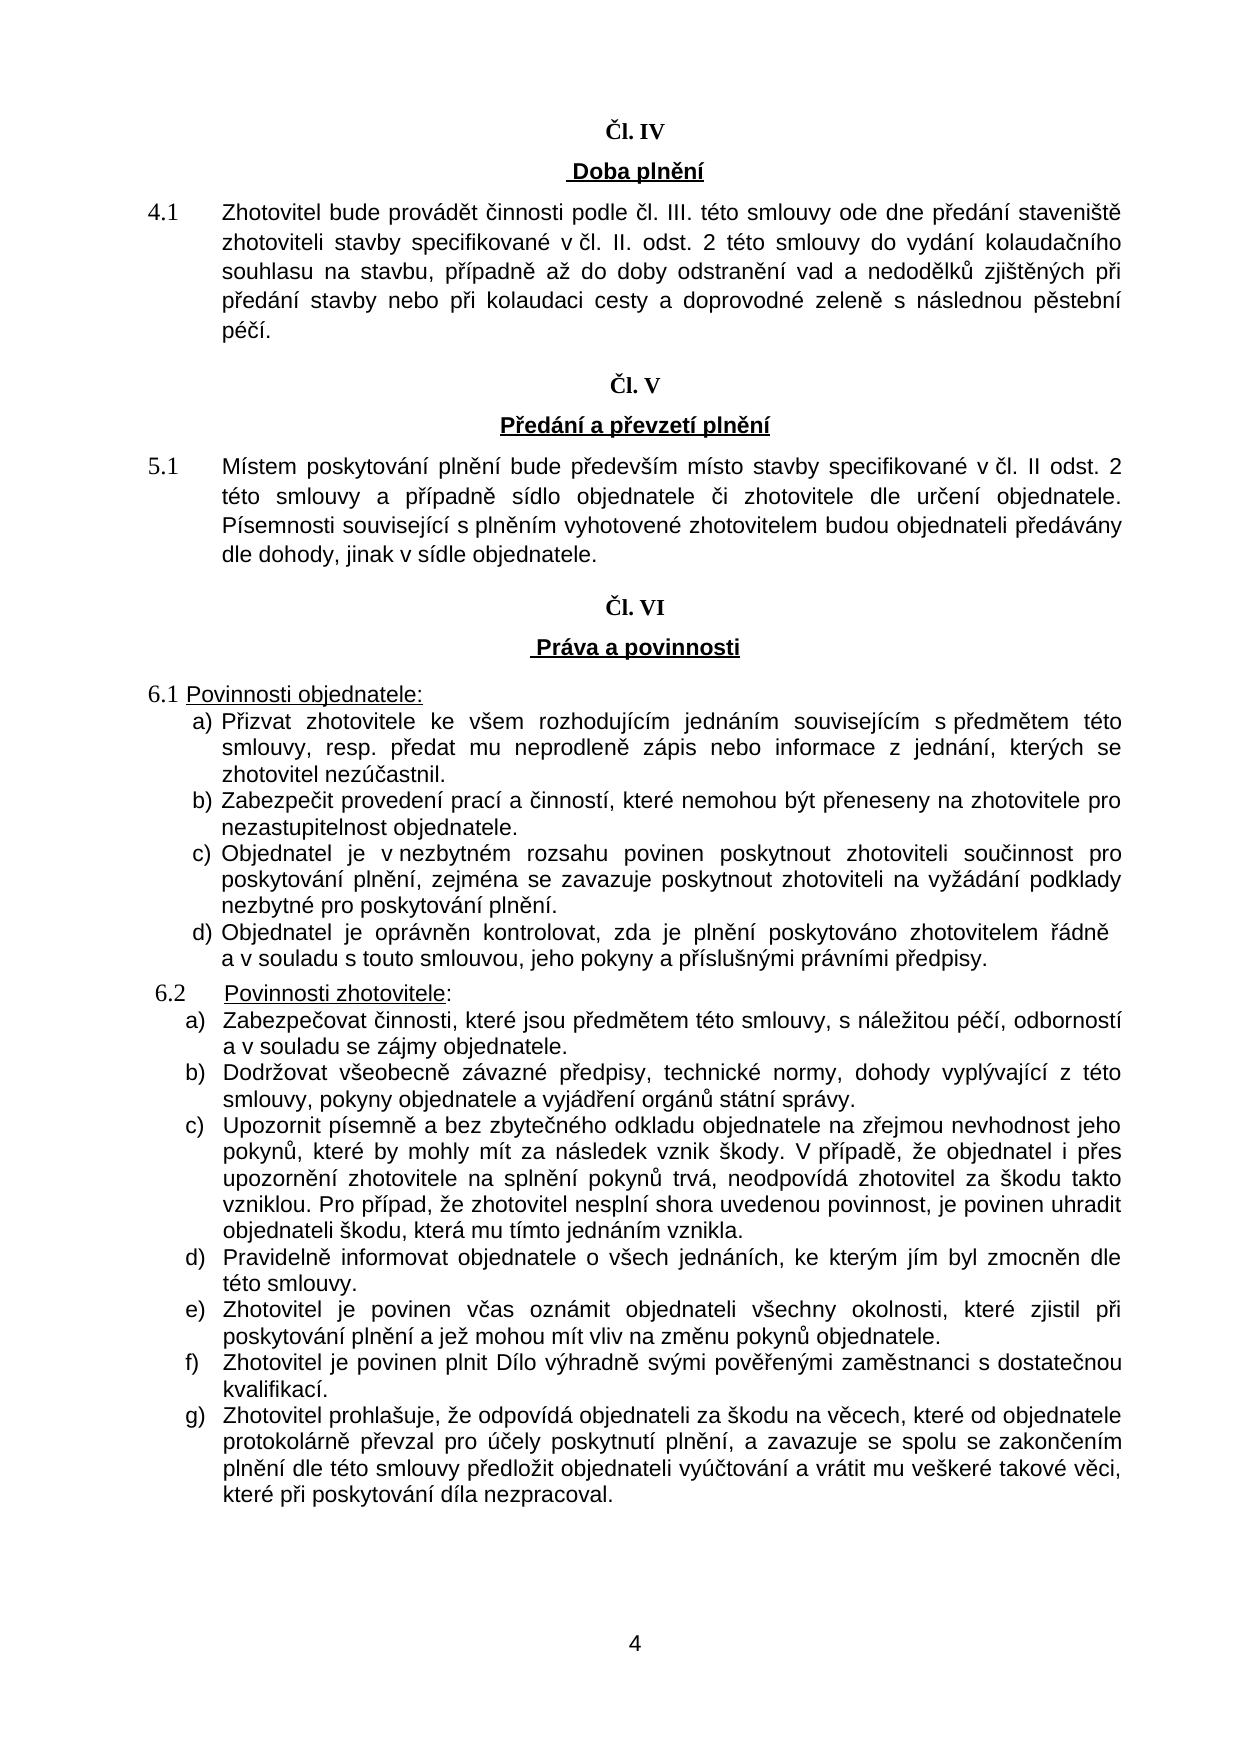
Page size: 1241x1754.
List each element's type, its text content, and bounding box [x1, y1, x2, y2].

list Dodržovat všeobecně závazné předpisy, technické normy, dohody vyplývající z této smlouvy, pokyny objednatele a vyjádření orgánů státní správy. [185, 1059, 1122, 1112]
list Místem poskytování plnění bude především místo stavby specifikované v čl. II odst. 2 této smlouvy a případně sídlo objednatele či zhotovitele dle určení objednatele. Písemnosti související s plněním vyhotovené zhotovitelem budou objednateli předávány dle dohody, jinak v sídle objednatele. [148, 451, 1122, 568]
subtitle Čl. IV [148, 118, 1122, 144]
list Povinnosti objednatele: [148, 679, 1122, 708]
list Zhotovitel bude provádět činnosti podle čl. III. této smlouvy ode dne předání staveniště zhotoviteli stavby specifikované v čl. II. odst. 2 této smlouvy do vydání kolaudačního souhlasu na stavbu, případně až do doby odstranění vad a nedodělků zjištěných při předání stavby nebo při kolaudaci cesty a doprovodné zeleně s následnou pěstební péčí. [148, 197, 1122, 343]
subtitle Doba plnění [148, 158, 1122, 184]
subtitle Práva a povinnosti [148, 633, 1122, 660]
list Zabezpečovat činnosti, které jsou předmětem této smlouvy, s náležitou péčí, odborností a v souladu se zájmy objednatele. [185, 1007, 1122, 1059]
list Zabezpečit provedení prací a činností, které nemohou být přeneseny na zhotovitele pro nezastupitelnost objednatele. [192, 787, 1122, 840]
list Přizvat zhotovitele ke všem rozhodujícím jednáním souvisejícím s předmětem této smlouvy, resp. předat mu neprodleně zápis nebo informace z jednání, kterých se zhotovitel nezúčastnil. [192, 708, 1122, 787]
list Povinnosti zhotovitele: [154, 978, 1122, 1007]
list Zhotovitel prohlašuje, že odpovídá objednateli za škodu na věcech, které od objednatele protokolárně převzal pro účely poskytnutí plnění, a zavazuje se spolu se zakončením plnění dle této smlouvy předložit objednateli vyúčtování a vrátit mu veškeré takové věci, které při poskytování díla nezpracoval. [185, 1402, 1122, 1507]
list Zhotovitel je povinen včas oznámit objednateli všechny okolnosti, které zjistil při poskytování plnění a jež mohou mít vliv na změnu pokynů objednatele. [185, 1296, 1122, 1349]
subtitle Čl. VI [148, 594, 1122, 620]
list Pravidelně informovat objednatele o všech jednáních, ke kterým jím byl zmocněn dle této smlouvy. [185, 1244, 1122, 1296]
list Objednatel je v nezbytném rozsahu povinen poskytnout zhotoviteli součinnost pro poskytování plnění, zejména se zavazuje poskytnout zhotoviteli na vyžádání podklady nezbytné pro poskytování plnění. [192, 840, 1122, 919]
subtitle Čl. V [148, 372, 1122, 398]
list Objednatel je oprávněn kontrolovat, zda je plnění poskytováno zhotovitelem řádně a v souladu s touto smlouvou, jeho pokyny a příslušnými právními předpisy. [192, 919, 1122, 972]
list Zhotovitel je povinen plnit Dílo výhradně svými pověřenými zaměstnanci s dostatečnou kvalifikací. [185, 1349, 1122, 1402]
list Upozornit písemně a bez zbytečného odkladu objednatele na zřejmou nevhodnost jeho pokynů, které by mohly mít za následek vznik škody. V případě, že objednatel i přes upozornění zhotovitele na splnění pokynů trvá, neodpovídá zhotovitel za škodu takto vzniklou. Pro případ, že zhotovitel nesplní shora uvedenou povinnost, je povinen uhradit objednateli škodu, která mu tímto jednáním vznikla. [185, 1112, 1122, 1244]
subtitle Předání a převzetí plnění [148, 412, 1122, 438]
